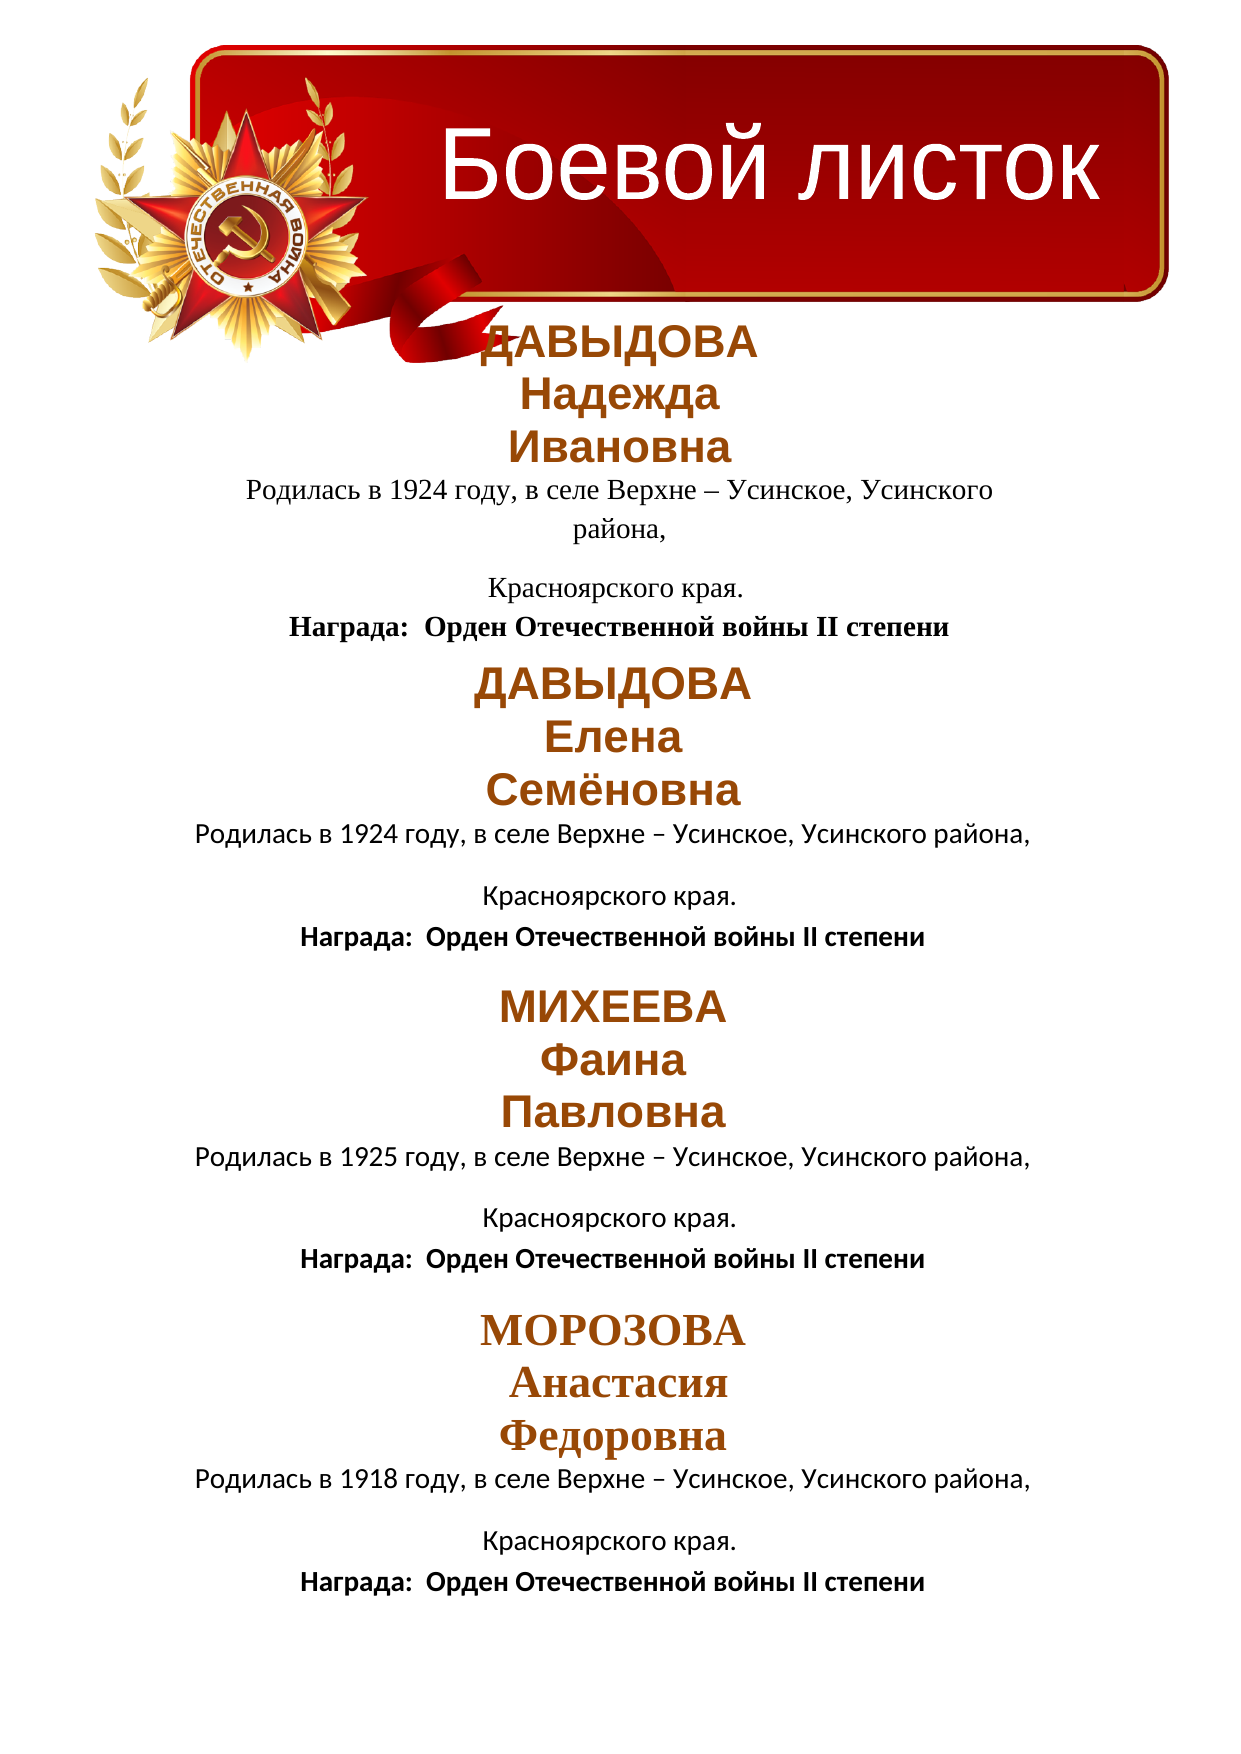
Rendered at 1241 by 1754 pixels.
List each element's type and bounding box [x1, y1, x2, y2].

picture [630, 357, 650, 363]
picture [491, 331, 501, 352]
picture [94, 45, 1169, 363]
picture [635, 331, 645, 352]
picture [486, 357, 506, 363]
